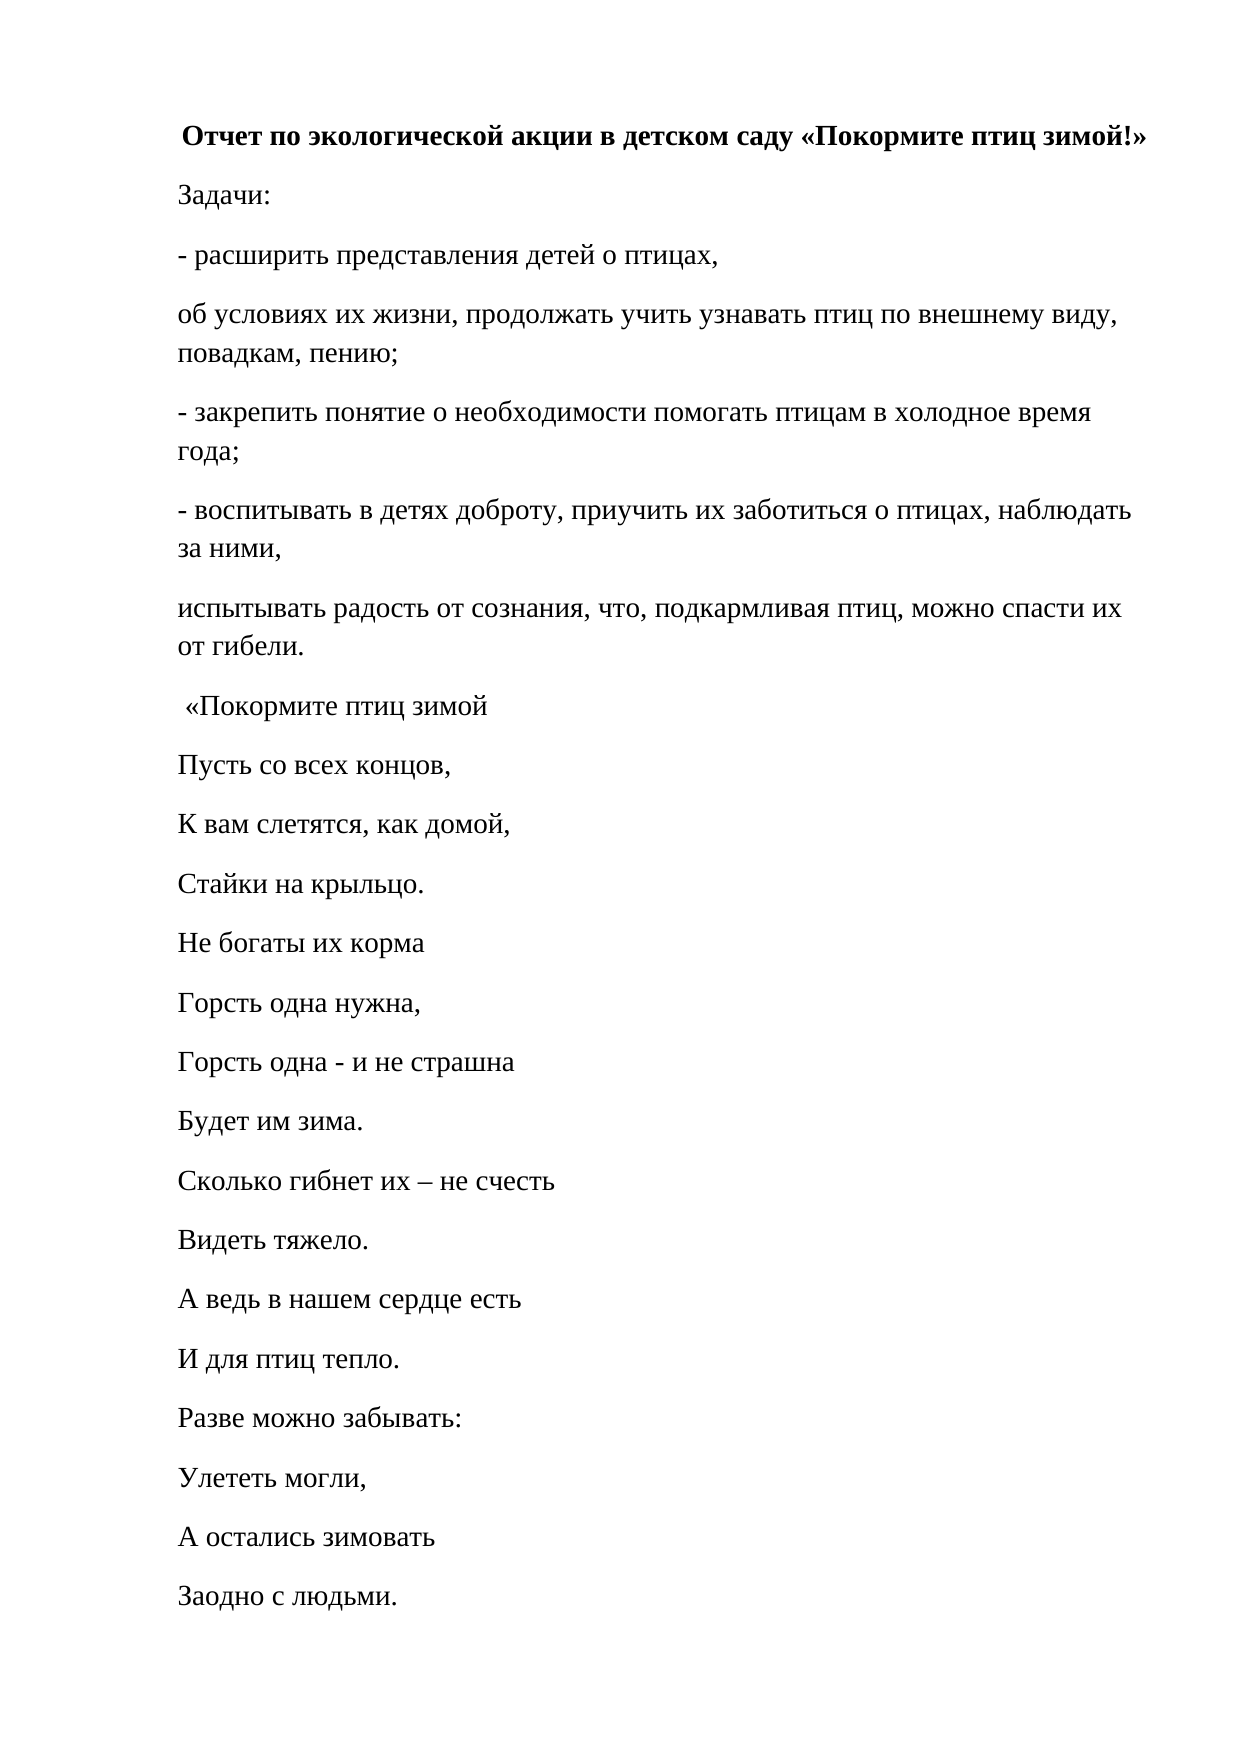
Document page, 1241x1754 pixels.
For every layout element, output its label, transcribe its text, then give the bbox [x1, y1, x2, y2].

text Заодно с людьми. [177, 1578, 1152, 1612]
text - расширить представления детей о птицах, [177, 237, 1152, 270]
text «Покормите птиц зимой [177, 688, 1152, 721]
text Разве можно забывать: [177, 1400, 1152, 1434]
text Пусть со всех концов, [177, 747, 1152, 781]
text Будет им зима. [177, 1103, 1152, 1137]
text Стайки на крыльцо. [177, 866, 1152, 899]
text Сколько гибнет их – не счесть [177, 1163, 1152, 1196]
text Задачи: [177, 177, 1152, 211]
text Не богаты их корма [177, 925, 1152, 959]
text И для птиц тепло. [177, 1341, 1152, 1374]
text - воспитывать в детях доброту, приучить их заботиться о птицах, наблюдать за ними, [177, 492, 1152, 564]
text об условиях их жизни, продолжать учить узнавать птиц по внешнему виду, повадкам, пению; [177, 296, 1152, 368]
text Отчет по экологической акции в детском саду «Покормите птиц зимой!» [177, 118, 1152, 152]
text испытывать радость от сознания, что, подкармливая птиц, можно спасти их от гибели. [177, 590, 1152, 662]
text Горсть одна нужна, [177, 985, 1152, 1018]
text Улететь могли, [177, 1460, 1152, 1493]
text А ведь в нашем сердце есть [177, 1282, 1152, 1315]
text Горсть одна - и не страшна [177, 1044, 1152, 1078]
text Видеть тяжело. [177, 1222, 1152, 1256]
text - закрепить понятие о необходимости помогать птицам в холодное время года; [177, 394, 1152, 466]
text А остались зимовать [177, 1519, 1152, 1553]
text К вам слетятся, как домой, [177, 807, 1152, 840]
